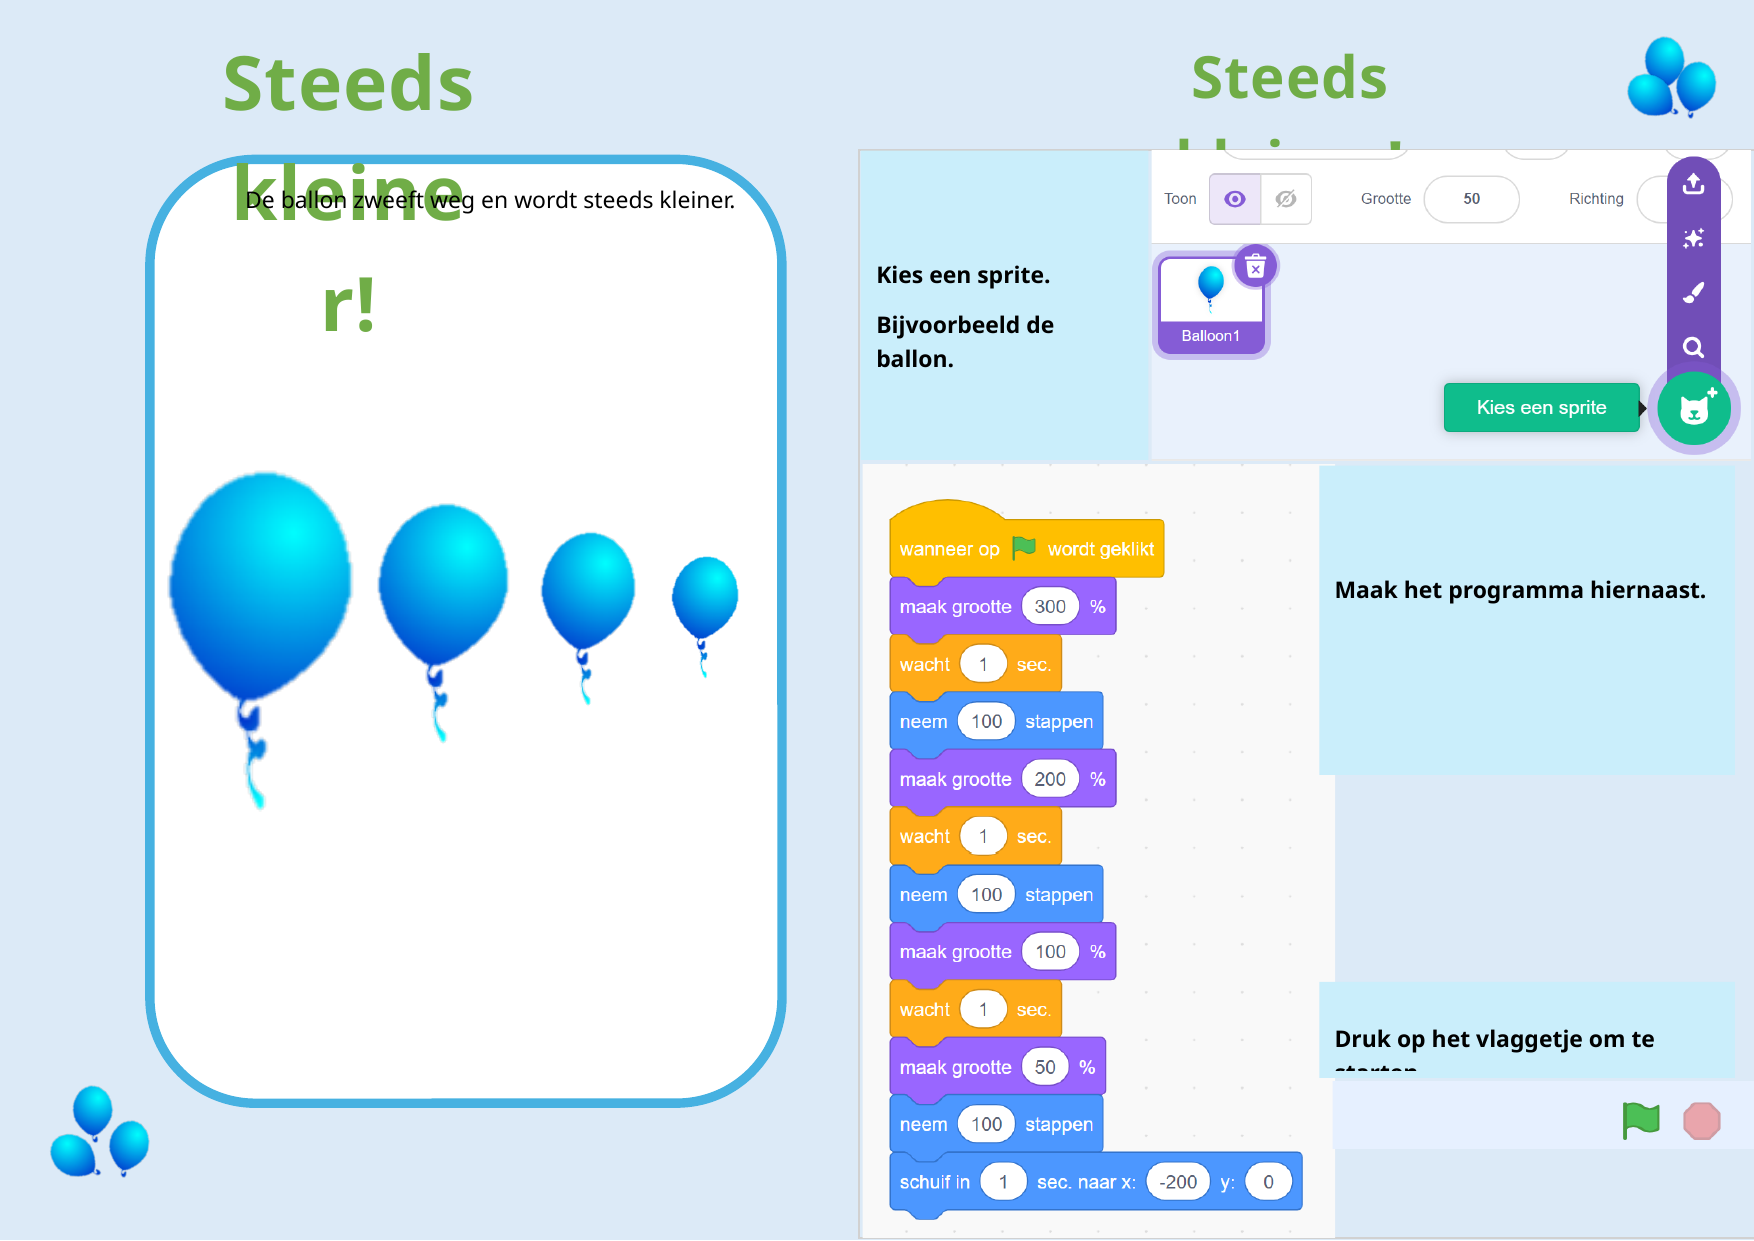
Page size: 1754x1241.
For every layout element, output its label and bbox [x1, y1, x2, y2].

picture [118, 417, 767, 884]
picture [1151, 20, 1751, 461]
picture [862, 464, 1754, 1238]
picture [27, 1069, 169, 1214]
